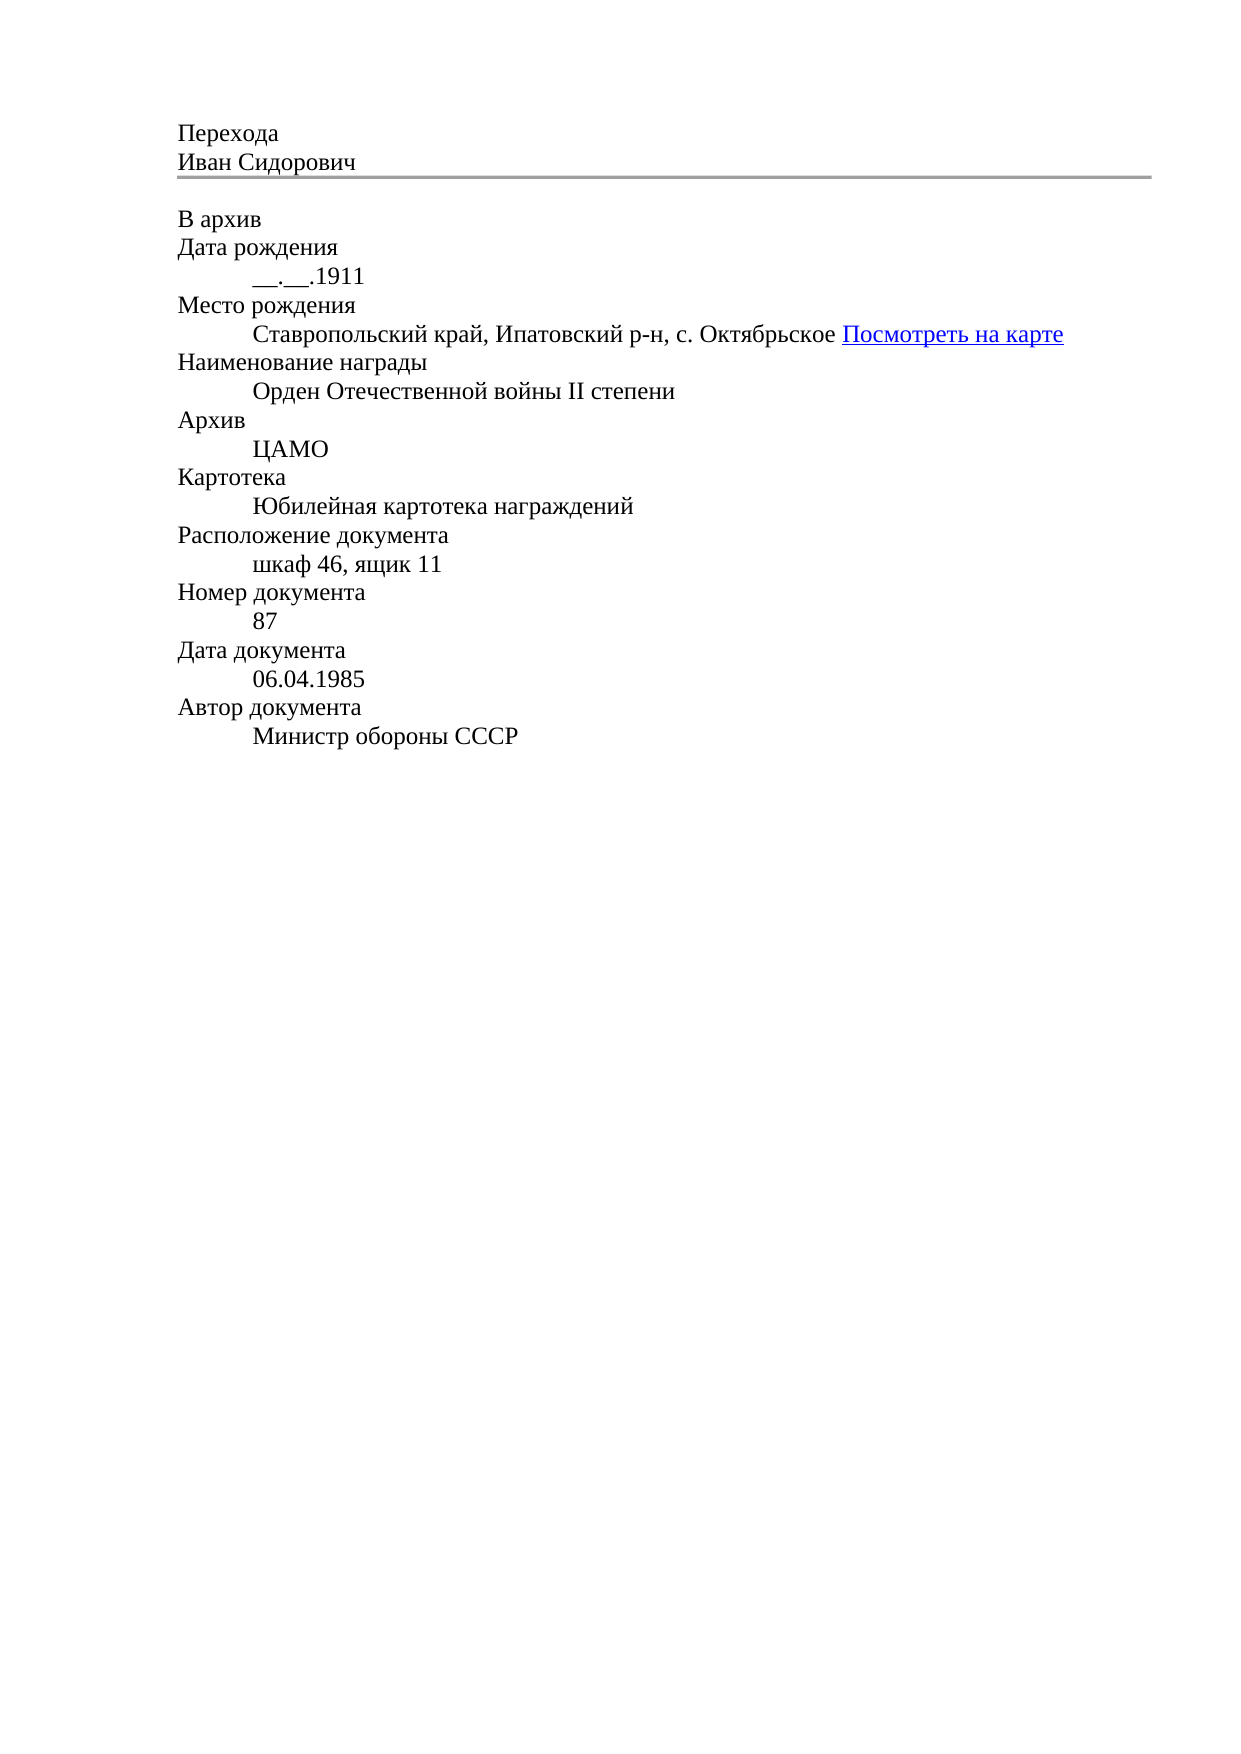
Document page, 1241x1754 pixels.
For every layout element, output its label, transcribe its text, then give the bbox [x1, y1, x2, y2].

text __.__.1911 [252, 261, 1152, 290]
text Наименование награды [177, 347, 1152, 376]
text шкаф 46, ящик 11 [252, 549, 1152, 577]
text Орден Отечественной войны II степени [252, 376, 1152, 405]
text Юбилейная картотека награждений [252, 491, 1152, 520]
text Дата рождения [177, 232, 1152, 261]
text Дата документа [177, 635, 1152, 664]
text Иван Сидорович [177, 147, 1152, 175]
text Автор документа [177, 692, 1152, 721]
text Картотека [177, 462, 1152, 491]
text Ставропольский край, Ипатовский р-н, с. Октябрьское Посмотреть на карте [252, 319, 1152, 347]
text Место рождения [177, 290, 1152, 319]
text Перехода [177, 118, 1152, 147]
text Расположение документа [177, 520, 1152, 549]
text Номер документа [177, 577, 1152, 606]
text Архив [177, 405, 1152, 434]
text Министр обороны СССР [252, 721, 1152, 750]
text 06.04.1985 [252, 664, 1152, 692]
text В архив [177, 204, 1152, 232]
text ЦАМО [252, 434, 1152, 462]
text 87 [252, 606, 1152, 635]
